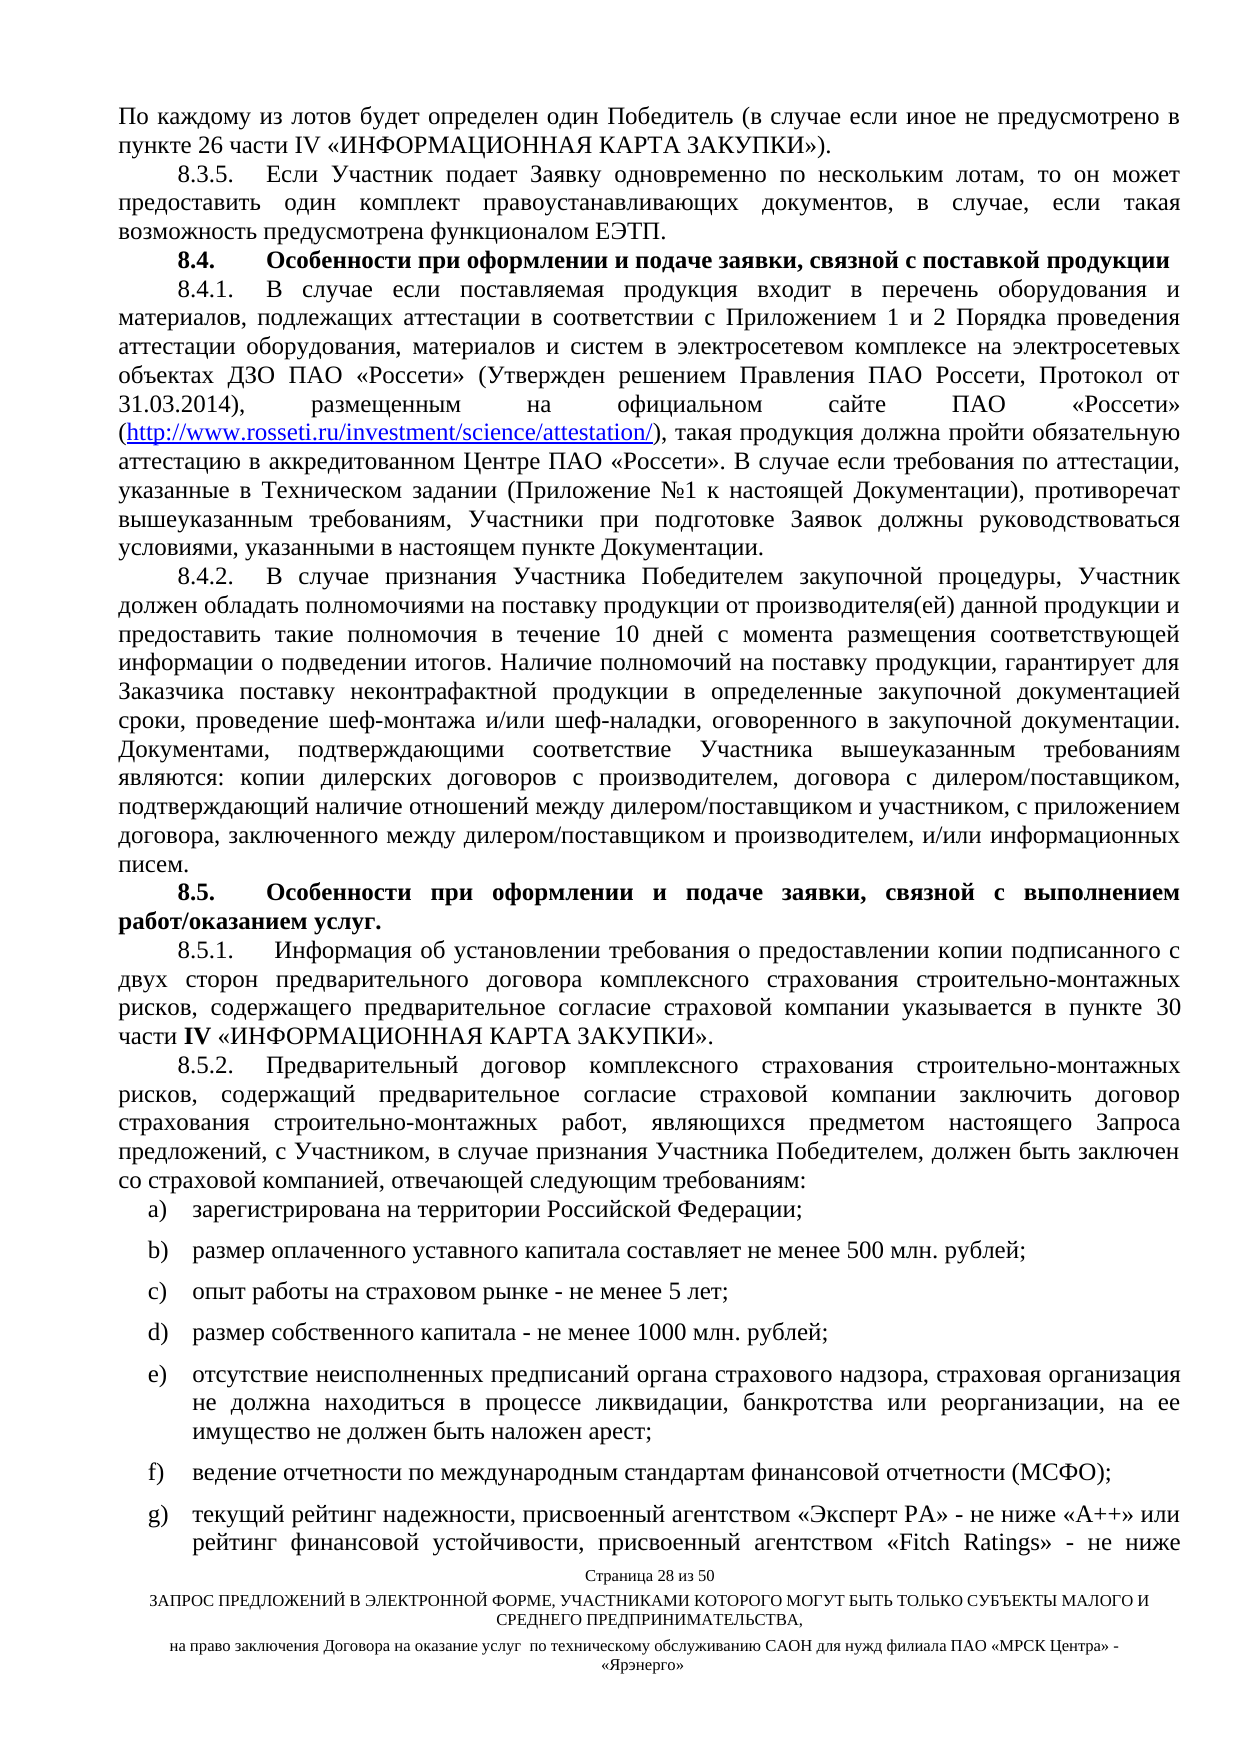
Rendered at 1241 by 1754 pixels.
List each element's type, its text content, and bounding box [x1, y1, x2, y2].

subtitle В случае признания Участника Победителем закупочной процедуры, Участник должен обладать полномочиями на поставку продукции от производителя(ей) данной продукции и предоставить такие полномочия в течение 10 дней с момента размещения соответствующей информации о подведении итогов. Наличие полномочий на поставку продукции, гарантирует для Заказчика поставку неконтрафактной продукции в определенные закупочной документацией сроки, проведение шеф-монтажа и/или шеф-наладки, оговоренного в закупочной документации. Документами, подтверждающими соответствие Участника вышеуказанным требованиям являются: копии дилерских договоров с производителем, договора с дилером/поставщиком, подтверждающий наличие отношений между дилером/поставщиком и участником, с приложением договора, заключенного между дилером/поставщиком и производителем, и/или информационных писем. [118, 561, 1181, 877]
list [148, 1499, 1181, 1556]
list опыт работы на страховом рынке - не менее 5 лет; [148, 1276, 1181, 1305]
subtitle Информация об установлении требования о предоставлении копии подписанного с двух сторон предварительного договора комплексного страхования строительно-монтажных рисков, содержащего предварительное согласие страховой компании указывается в пункте 30 части IV «ИНФОРМАЦИОННАЯ КАРТА ЗАКУПКИ». [118, 935, 1181, 1050]
subtitle Особенности при оформлении и подаче заявки, связной с поставкой продукции [118, 245, 1181, 274]
list зарегистрирована на территории Российской Федерации; [148, 1194, 1181, 1222]
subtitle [118, 101, 1181, 159]
list размер собственного капитала - не менее 1000 млн. рублей; [148, 1317, 1181, 1346]
subtitle Особенности при оформлении и подаче заявки, связной с выполнением работ/оказанием услуг. [118, 877, 1181, 935]
subtitle Если Участник подает Заявку одновременно по нескольким лотам, то он может предоставить один комплект правоустанавливающих документов, в случае, если такая возможность предусмотрена функционалом ЕЭТП. [118, 159, 1181, 245]
list ведение отчетности по международным стандартам финансовой отчетности (МСФО); [148, 1457, 1181, 1486]
subtitle Предварительный договор комплексного страхования строительно-монтажных рисков, содержащий предварительное согласие страховой компании заключить договор страхования строительно-монтажных работ, являющихся предметом настоящего Запроса предложений, с Участником, в случае признания Участника Победителем, должен быть заключен со страховой компанией, отвечающей следующим требованиям: [118, 1050, 1181, 1194]
list размер оплаченного уставного капитала составляет не менее 500 млн. рублей; [148, 1235, 1181, 1264]
list отсутствие неисполненных предписаний органа страхового надзора, страховая организация не должна находиться в процессе ликвидации, банкротства или реорганизации, на ее имущество не должен быть наложен арест; [148, 1359, 1181, 1445]
subtitle В случае если поставляемая продукция входит в перечень оборудования и материалов, подлежащих аттестации в соответствии с Приложением 1 и 2 Порядка проведения аттестации оборудования, материалов и систем в электросетевом комплексе на электросетевых объектах ДЗО ПАО «Россети» (Утвержден решением Правления ПАО Россети, Протокол от 31.03.2014), размещенным на официальном сайте ПАО «Россети» (http://www.rosseti.ru/investment/science/attestation/), такая продукция должна пройти обязательную аттестацию в аккредитованном Центре ПАО «Россети». В случае если требования по аттестации, указанные в Техническом задании (Приложение №1 к настоящей Документации), противоречат вышеуказанным требованиям, Участники при подготовке Заявок должны руководствоваться условиями, указанными в настоящем пункте Документации. [118, 274, 1181, 561]
